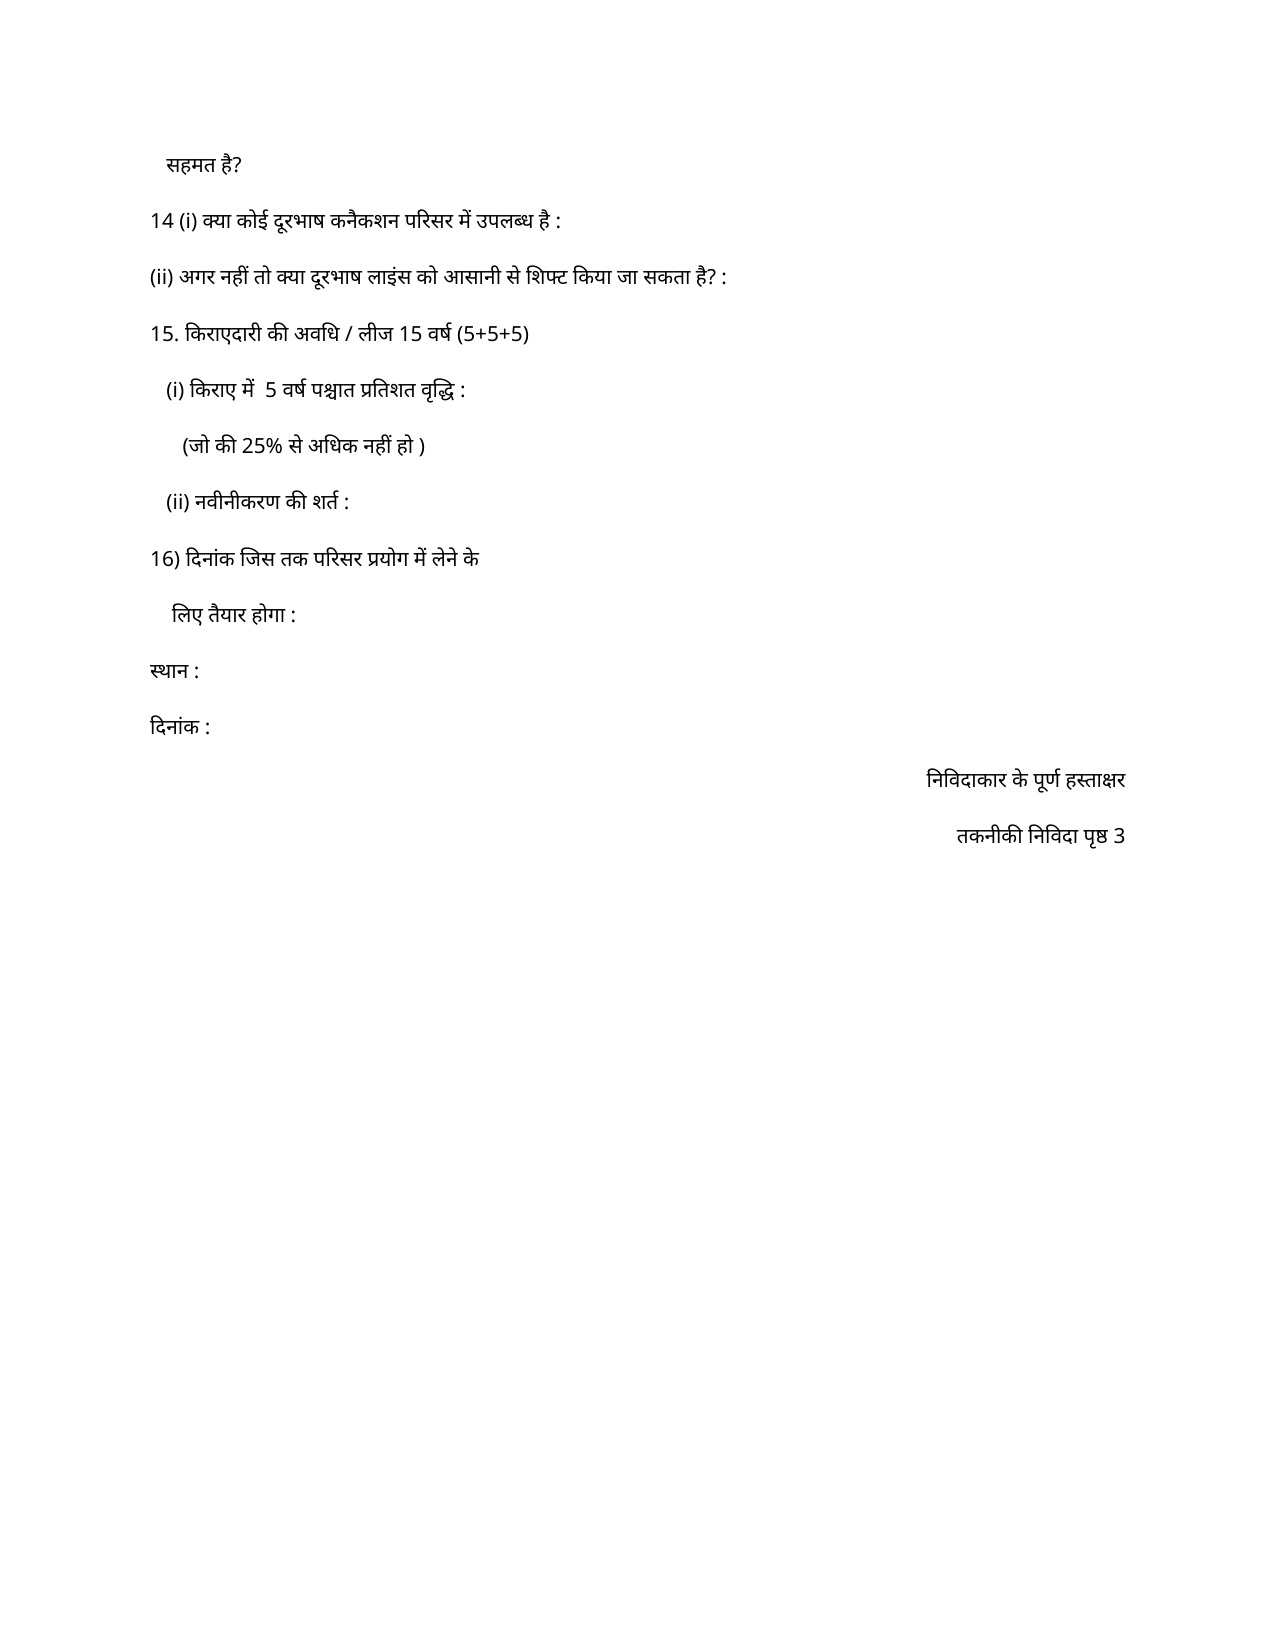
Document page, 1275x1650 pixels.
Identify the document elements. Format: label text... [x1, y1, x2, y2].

text निविदाकार के पूर्ण हस्ताक्षर [150, 769, 1125, 796]
text 16) दिनांक जिस तक परिसर प्रयोग में लेने के [150, 544, 1125, 574]
text (ii) नवीनीकरण की शर्त : [150, 487, 1125, 518]
text (जो की 25% से अधिक नहीं हो ) [150, 431, 1125, 462]
text दिनांक : [150, 712, 1125, 743]
text सहमत है? [150, 150, 1125, 181]
text 14 (i) क्या कोई दूरभाष कनैकशन परिसर में उपलब्ध है : [150, 206, 1125, 237]
text 15. किराएदारी की अवधि / लीज 15 वर्ष (5+5+5) [150, 319, 1125, 349]
text तकनीकी निविदा पृष्ठ 3 [150, 821, 1125, 852]
text स्थान : [150, 656, 1125, 687]
text (ii) अगर नहीं तो क्या दूरभाष लाइंस को आसानी से शिफ्ट किया जा सकता है? : [150, 262, 1125, 293]
text (i) किराए में 5 वर्ष पश्चात प्रतिशत वृद्धि : [150, 375, 1125, 406]
text लिए तैयार होगा : [150, 600, 1125, 631]
